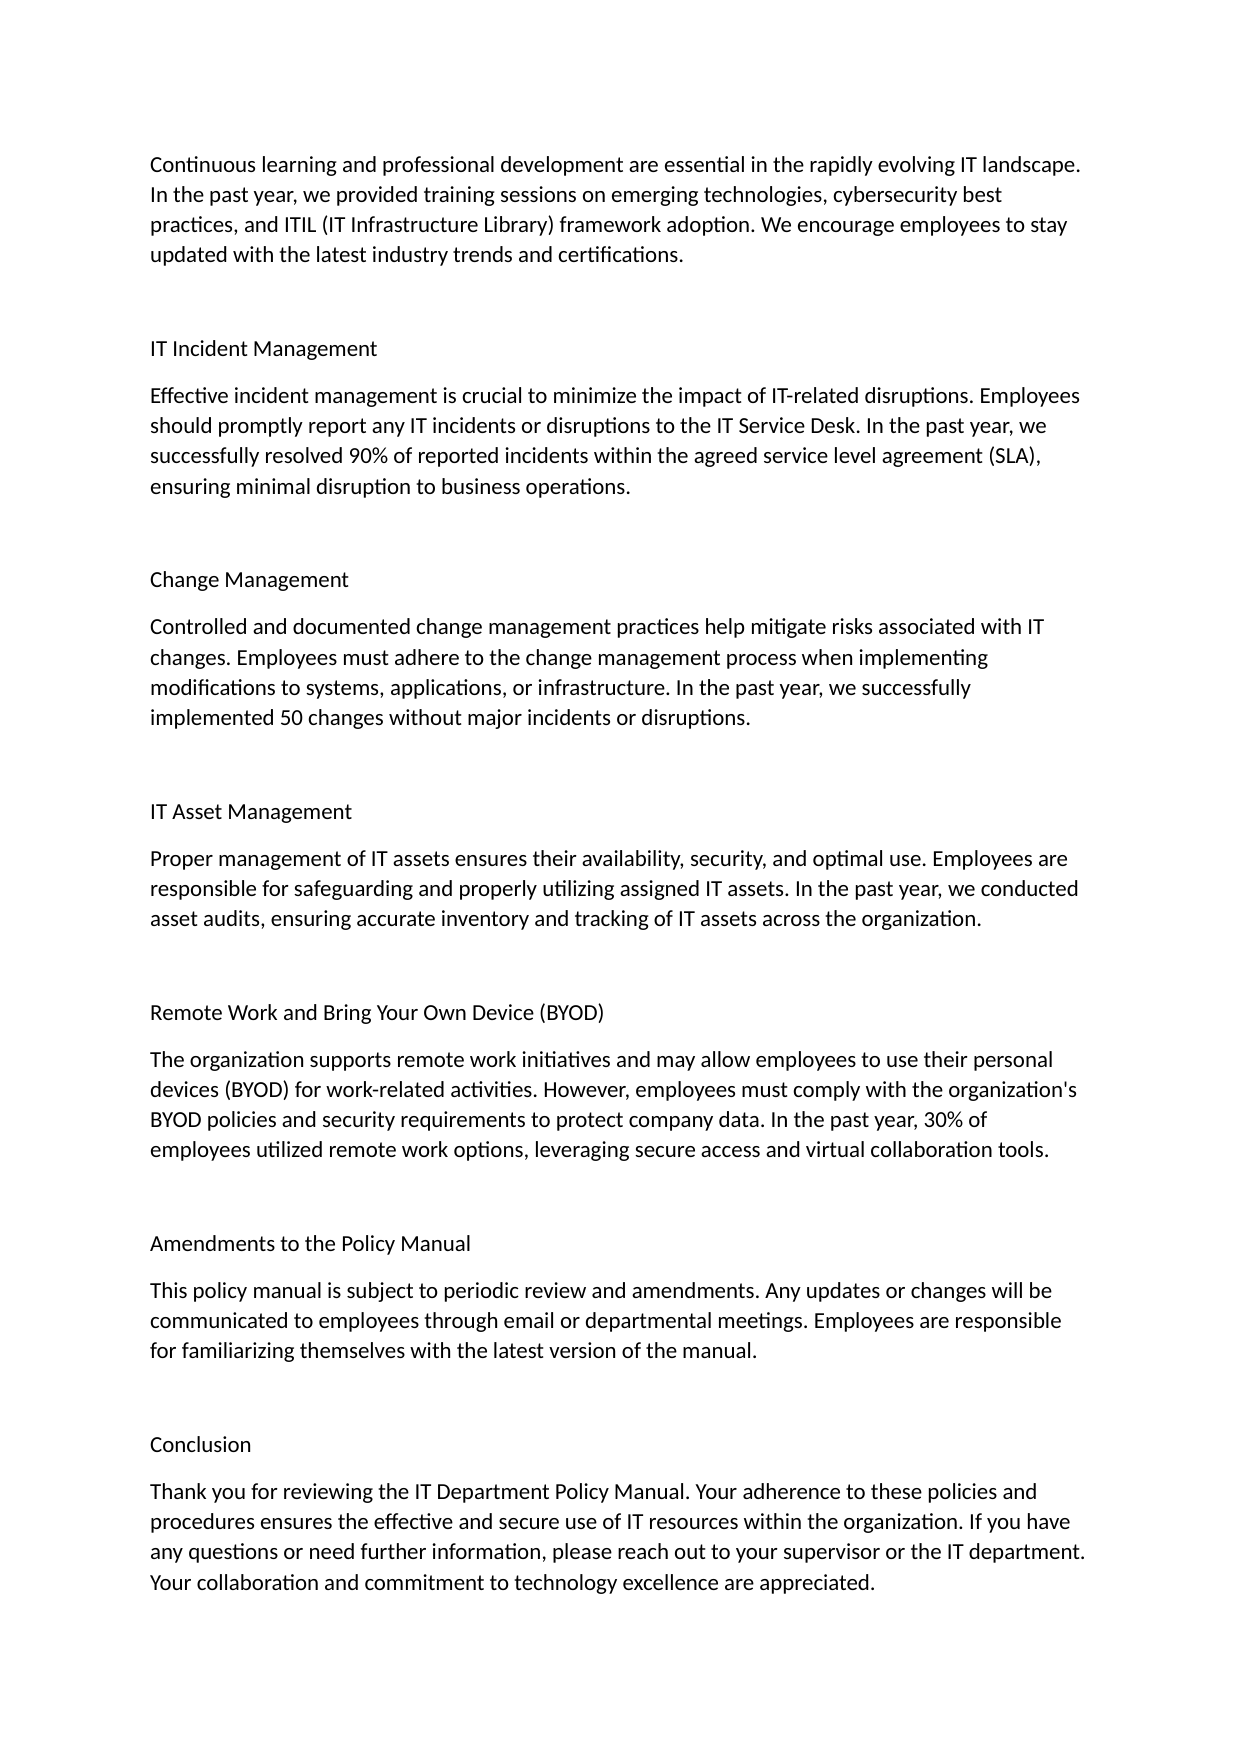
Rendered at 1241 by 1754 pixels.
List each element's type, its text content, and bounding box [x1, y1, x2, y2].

text This policy manual is subject to periodic review and amendments. Any updates or changes will be communicated to employees through email or departmental meetings. Employees are responsible for familiarizing themselves with the latest version of the manual. [150, 1276, 1090, 1364]
text IT Incident Management [150, 334, 1090, 362]
text Controlled and documented change management practices help mitigate risks associated with IT changes. Employees must adhere to the change management process when implementing modifications to systems, applications, or infrastructure. In the past year, we successfully implemented 50 changes without major incidents or disruptions. [150, 612, 1090, 731]
text Proper management of IT assets ensures their availability, security, and optimal use. Employees are responsible for safeguarding and properly utilizing assigned IT assets. In the past year, we conducted asset audits, ensuring accurate inventory and tracking of IT assets across the organization. [150, 844, 1090, 932]
text The organization supports remote work initiatives and may allow employees to use their personal devices (BYOD) for work-related activities. However, employees must comply with the organization's BYOD policies and security requirements to protect company data. In the past year, 30% of employees utilized remote work options, leveraging secure access and virtual collaboration tools. [150, 1045, 1090, 1163]
text Effective incident management is crucial to minimize the impact of IT-related disruptions. Employees should promptly report any IT incidents or disruptions to the IT Service Desk. In the past year, we successfully resolved 90% of reported incidents within the agreed service level agreement (SLA), ensuring minimal disruption to business operations. [150, 381, 1090, 500]
text IT Asset Management [150, 797, 1090, 825]
text Conclusion [150, 1430, 1090, 1458]
text Continuous learning and professional development are essential in the rapidly evolving IT landscape. In the past year, we provided training sessions on emerging technologies, cybersecurity best practices, and ITIL (IT Infrastructure Library) framework adoption. We encourage employees to stay updated with the latest industry trends and certifications. [150, 150, 1090, 269]
text Amendments to the Policy Manual [150, 1229, 1090, 1257]
text Remote Work and Bring Your Own Device (BYOD) [150, 998, 1090, 1026]
text Change Management [150, 566, 1090, 594]
text Thank you for reviewing the IT Department Policy Manual. Your adherence to these policies and procedures ensures the effective and secure use of IT resources within the organization. If you have any questions or need further information, please reach out to your supervisor or the IT department. Your collaboration and commitment to technology excellence are appreciated. [150, 1477, 1090, 1596]
